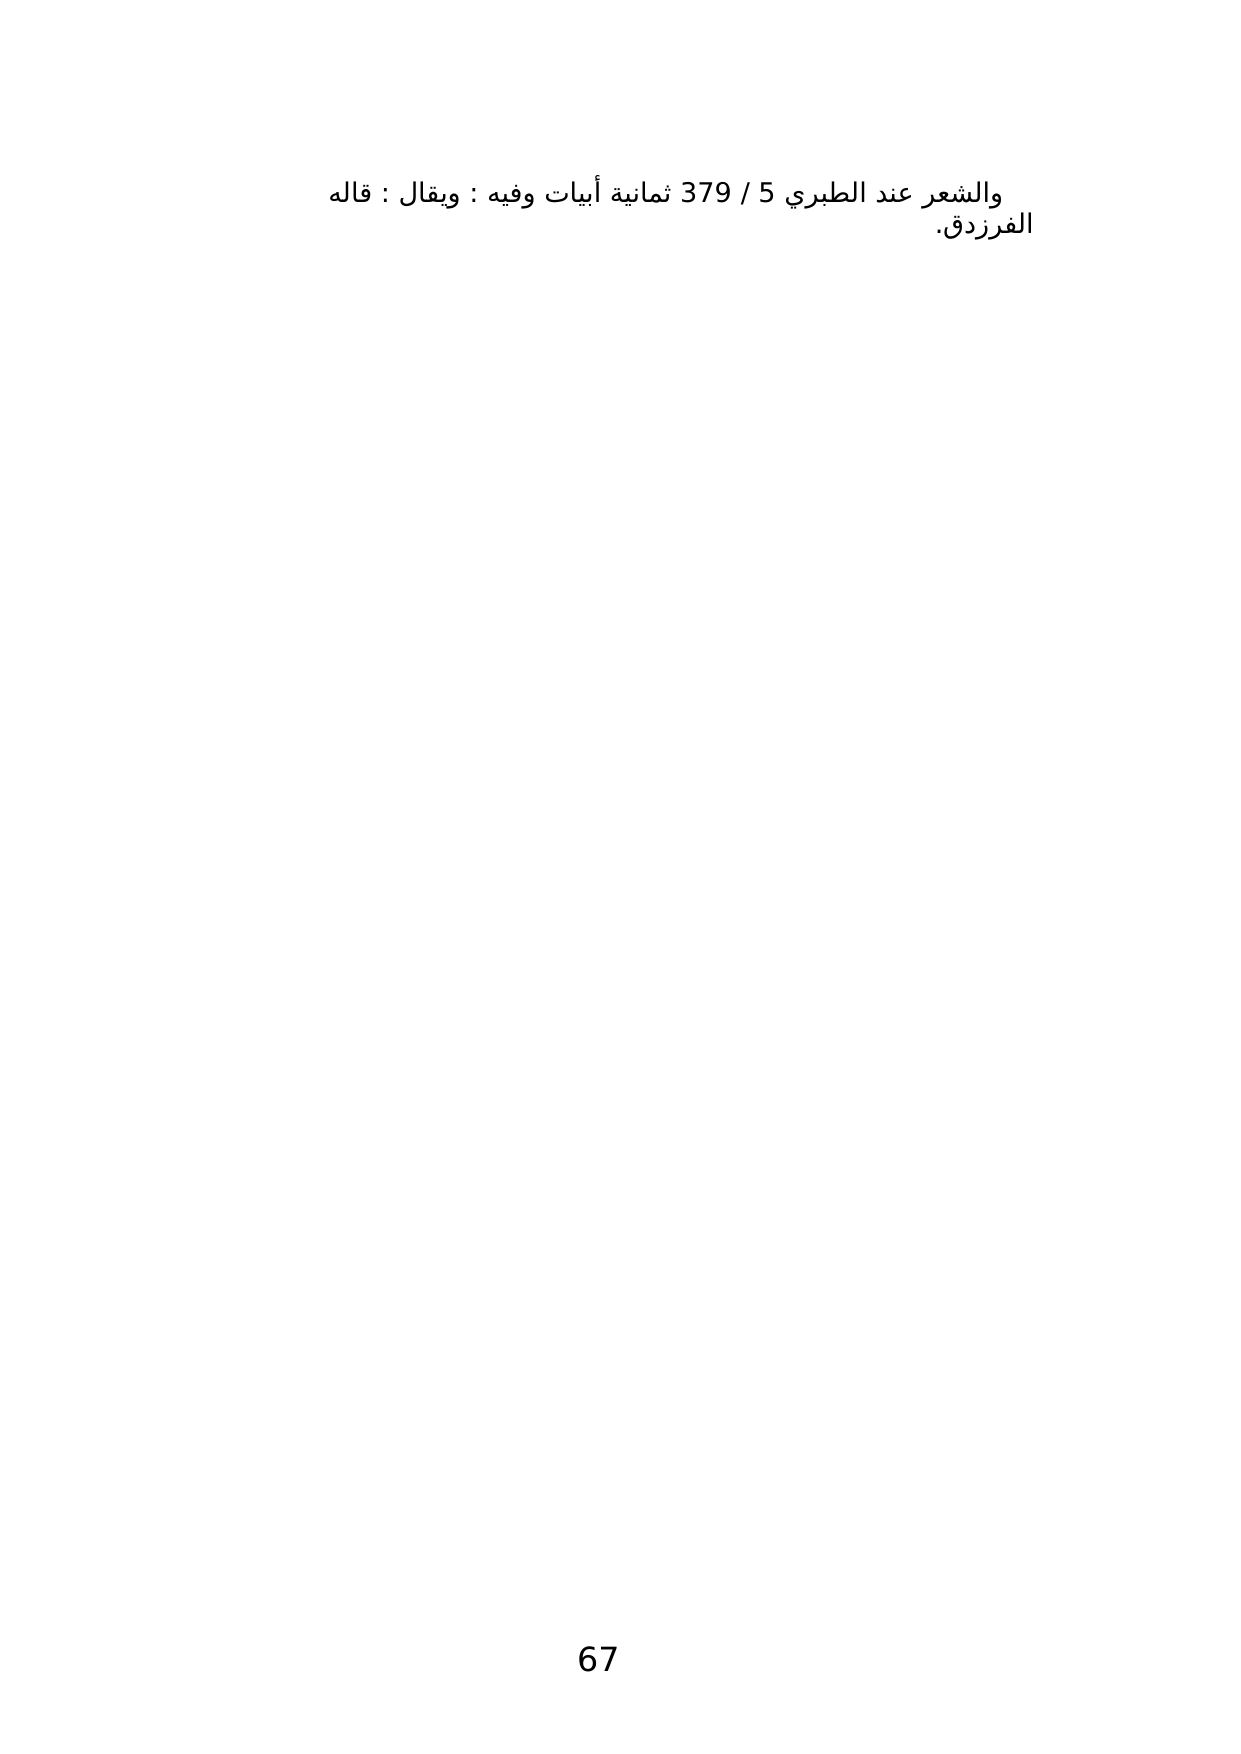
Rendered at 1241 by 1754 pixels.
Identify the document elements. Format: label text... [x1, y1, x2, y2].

text والشعر عند الطبري 5 / 379 ثمانية أبيات وفيه : ويقال : قاله الفرزدق. [222, 177, 1033, 240]
